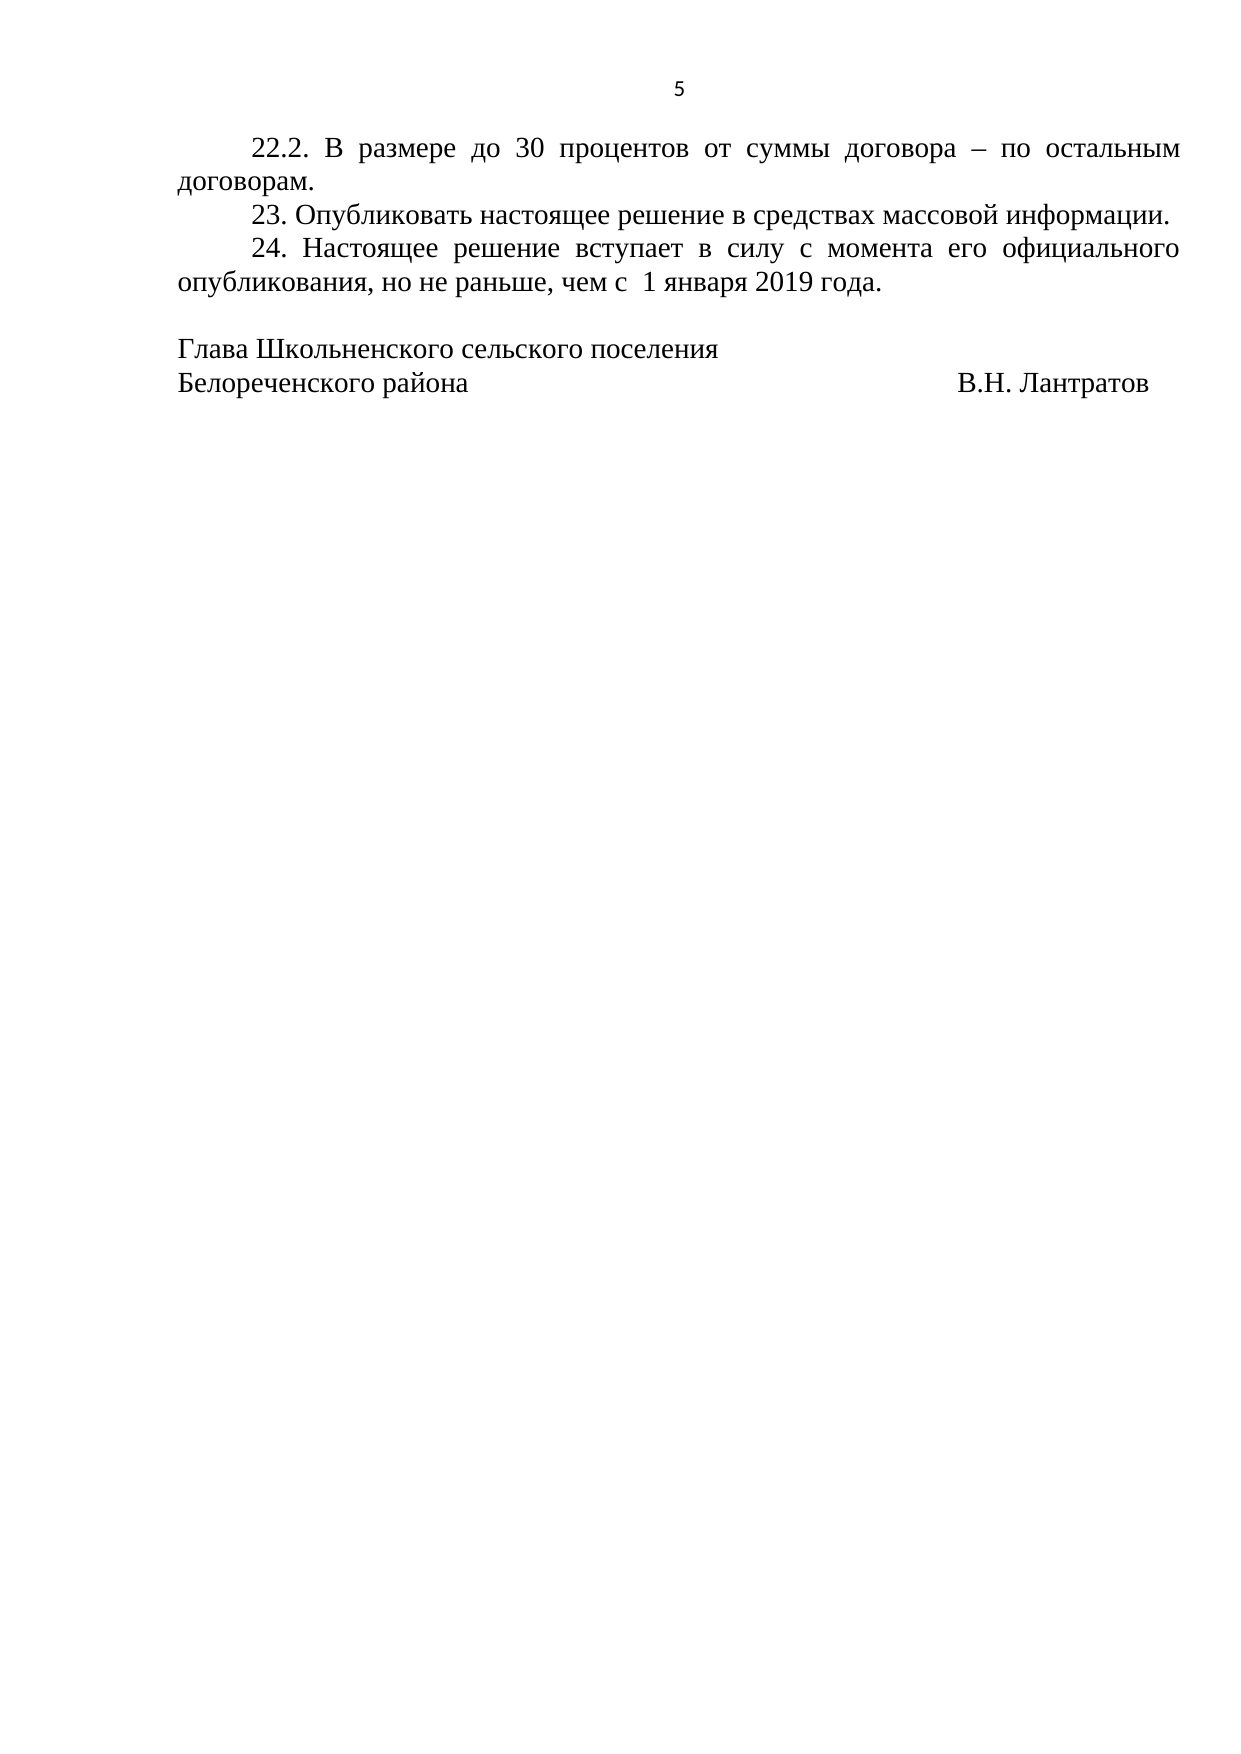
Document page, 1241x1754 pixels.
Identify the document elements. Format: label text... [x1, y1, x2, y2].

text 24. Настоящее решение вступает в силу с момента его официального опубликования, но не раньше, чем с 1 января 2019 года. [177, 231, 1181, 298]
text 22.2. В размере до 30 процентов от суммы договора – по остальным договорам. [177, 130, 1181, 197]
text 23. Опубликовать настоящее решение в средствах массовой информации. [177, 197, 1181, 231]
text Глава Школьненского сельского поселения [177, 331, 1181, 365]
text Белореченского района В.Н. Лантратов [177, 365, 1181, 398]
